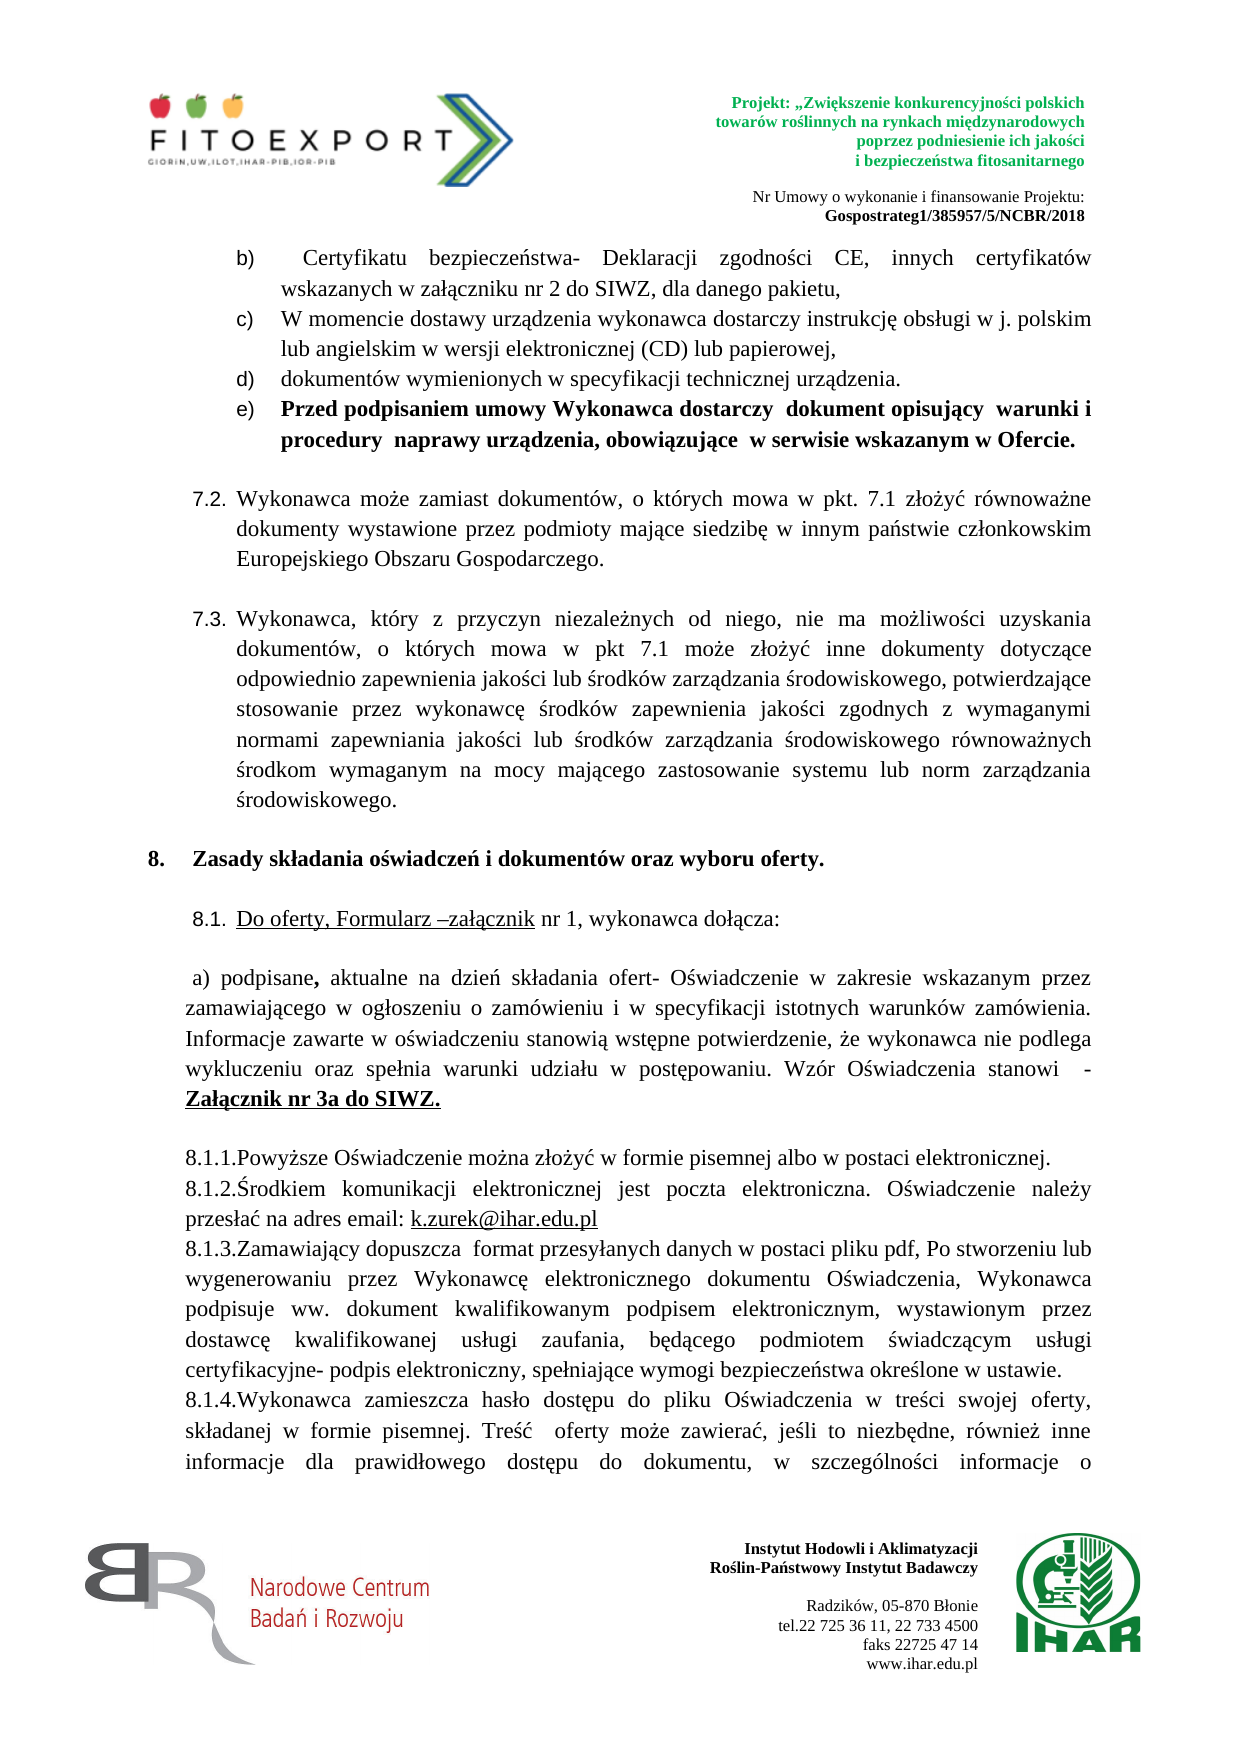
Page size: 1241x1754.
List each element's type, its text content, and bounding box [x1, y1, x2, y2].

list 8.1.3.Zamawiający dopuszcza format przesyłanych danych w postaci pliku pdf, Po stworzeniu lub wygenerowaniu przez Wykonawcę elektronicznego dokumentu Oświadczenia, Wykonawca podpisuje ww. dokument kwalifikowanym podpisem elektronicznym, wystawionym przez dostawcę kwalifikowanej usługi zaufania, będącego podmiotem świadczącym usługi certyfikacyjne- podpis elektroniczny, spełniające wymogi bezpieczeństwa określone w ustawie. [185, 1235, 1093, 1382]
text a) podpisane, aktualne na dzień składania ofert- Oświadczenie w zakresie wskazanym przez zamawiającego w ogłoszeniu o zamówieniu i w specyfikacji istotnych warunków zamówienia. Informacje zawarte w oświadczeniu stanowią wstępne potwierdzenie, że wykonawca nie podlega wykluczeniu oraz spełnia warunki udziału w postępowaniu. Wzór Oświadczenia stanowi - Załącznik nr 3a do SIWZ. [185, 964, 1093, 1111]
list dokumentów wymienionych w specyfikacji technicznej urządzenia. [236, 365, 1093, 392]
list Certyfikatu bezpieczeństwa- Deklaracji zgodności CE, innych certyfikatów wskazanych w załączniku nr 2 do SIWZ, dla danego pakietu, [236, 244, 1093, 301]
list Zasady składania oświadczeń i dokumentów oraz wyboru oferty. [148, 845, 1093, 872]
list Wykonawca, który z przyczyn niezależnych od niego, nie ma możliwości uzyskania dokumentów, o których mowa w pkt 7.1 może złożyć inne dokumenty dotyczące odpowiednio zapewnienia jakości lub środków zarządzania środowiskowego, potwierdzające stosowanie przez wykonawcę środków zapewnienia jakości zgodnych z wymaganymi normami zapewniania jakości lub środków zarządzania środowiskowego równoważnych środkom wymaganym na mocy mającego zastosowanie systemu lub norm zarządzania środowiskowego. [192, 605, 1093, 812]
list Przed podpisaniem umowy Wykonawca dostarczy dokument opisujący warunki i procedury naprawy urządzenia, obowiązujące w serwisie wskazanym w Ofercie. [236, 395, 1093, 452]
picture [147, 92, 514, 187]
list Do oferty, Formularz –załącznik nr 1, wykonawca dołącza: [192, 905, 1093, 931]
list Wykonawca może zamiast dokumentów, o których mowa w pkt. 7.1 złożyć równoważne dokumenty wystawione przez podmioty mające siedzibę w innym państwie członkowskim Europejskiego Obszaru Gospodarczego. [192, 485, 1093, 572]
list W momencie dostawy urządzenia wykonawca dostarczy instrukcję obsługi w j. polskim lub angielskim w wersji elektronicznej (CD) lub papierowej, [236, 305, 1093, 361]
picture [85, 1543, 430, 1665]
picture [1016, 1533, 1141, 1652]
list 8.1.1.Powyższe Oświadczenie można złożyć w formie pisemnej albo w postaci elektronicznej. [185, 1144, 1093, 1171]
list 8.1.2.Środkiem komunikacji elektronicznej jest poczta elektroniczna. Oświadczenie należy przesłać na adres email: k.zurek@ihar.edu.pl [185, 1174, 1093, 1231]
